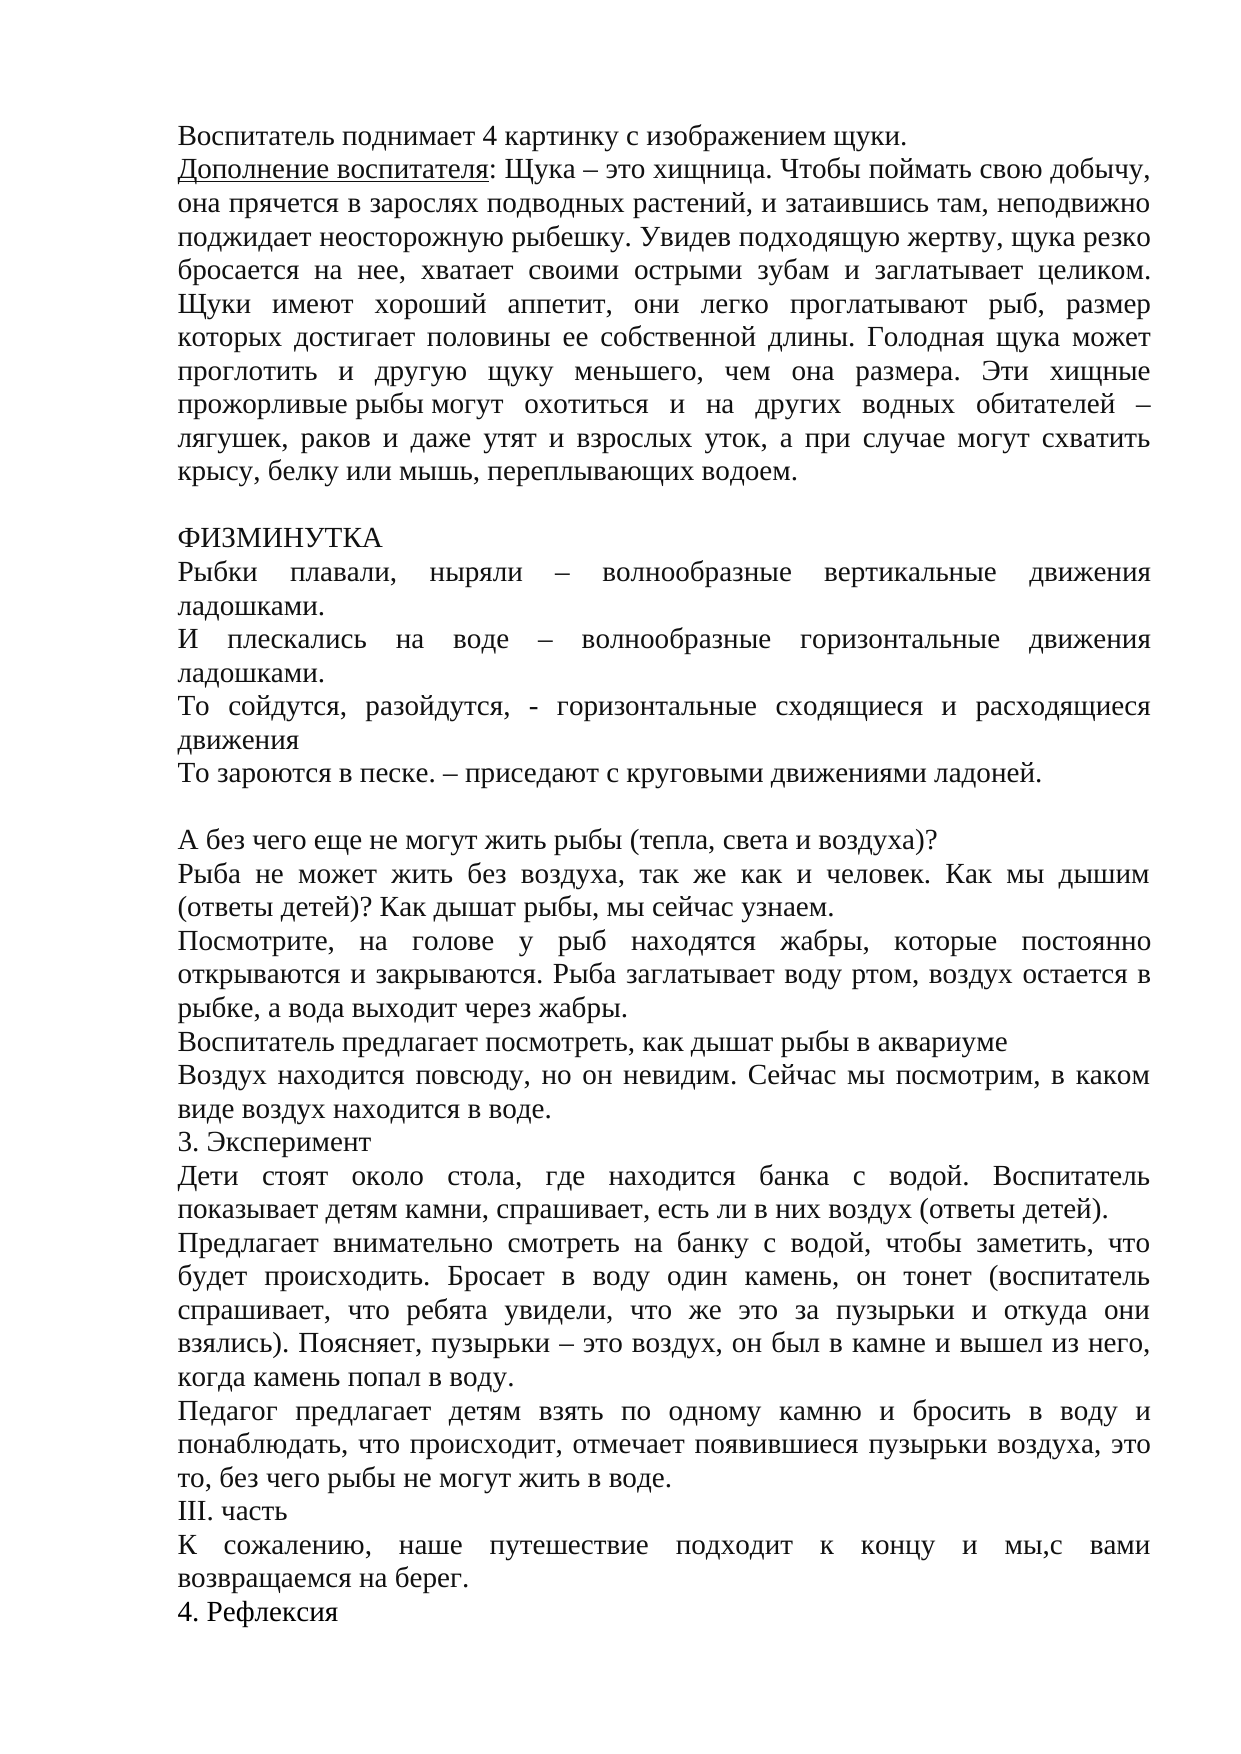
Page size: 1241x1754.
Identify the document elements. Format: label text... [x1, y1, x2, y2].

text Дополнение воспитателя: Щука – это хищница. Чтобы поймать свою добычу, она прячется в зарослях подводных растений, и затаившись там, неподвижно поджидает неосторожную рыбешку. Увидев подходящую жертву, щука резко бросается на нее, хватает своими острыми зубам и заглатывает целиком. Щуки имеют хороший аппетит, они легко проглатывают рыб, размер которых достигает половины ее собственной длины. Голодная щука может проглотить и другую щуку меньшего, чем она размера. Эти хищные прожорливые рыбы могут охотиться и на других водных обитателей – лягушек, раков и даже утят и взрослых уток, а при случае могут схватить крысу, белку или мышь, переплывающих водоем. [177, 152, 1152, 487]
text Воспитатель поднимает 4 картинку с изображением щуки. [177, 118, 1152, 152]
text Воспитатель предлагает посмотреть, как дышат рыбы в аквариуме [177, 1024, 1152, 1057]
text Педагог предлагает детям взять по одному камню и бросить в воду и понаблюдать, что происходит, отмечает появившиеся пузырьки воздуха, это то, без чего рыбы не могут жить в воде. [177, 1393, 1152, 1493]
text А без чего еще не могут жить рыбы (тепла, света и воздуха)? [177, 822, 1152, 856]
text III. часть [177, 1493, 1152, 1527]
text К сожалению, наше путешествие подходит к концу и мы,с вами возвращаемся на берег. [177, 1527, 1152, 1594]
text 3. Эксперимент [177, 1124, 1152, 1158]
text То зароются в песке. – приседают с круговыми движениями ладоней. [177, 755, 1152, 789]
text Воздух находится повсюду, но он невидим. Сейчас мы посмотрим, в каком виде воздух находится в воде. [177, 1057, 1152, 1124]
text 4. Рефлексия [177, 1594, 1152, 1627]
text Посмотрите, на голове у рыб находятся жабры, которые постоянно открываются и закрываются. Рыба заглатывает воду ртом, воздух остается в рыбке, а вода выходит через жабры. [177, 923, 1152, 1024]
text ФИЗМИНУТКА [177, 521, 1152, 554]
text И плескались на воде – волнообразные горизонтальные движения ладошками. [177, 621, 1152, 688]
text Предлагает внимательно смотреть на банку с водой, чтобы заметить, что будет происходить. Бросает в воду один камень, он тонет (воспитатель спрашивает, что ребята увидели, что же это за пузырьки и откуда они взялись). Поясняет, пузырьки – это воздух, он был в камне и вышел из него, когда камень попал в воду. [177, 1225, 1152, 1393]
text То сойдутся, разойдутся, - горизонтальные сходящиеся и расходящиеся движения [177, 688, 1152, 755]
text Рыбки плавали, ныряли – волнообразные вертикальные движения ладошками. [177, 554, 1152, 621]
text Дети стоят около стола, где находится банка с водой. Воспитатель показывает детям камни, спрашивает, есть ли в них воздух (ответы детей). [177, 1158, 1152, 1225]
text Рыба не может жить без воздуха, так же как и человек. Как мы дышим (ответы детей)? Как дышат рыбы, мы сейчас узнаем. [177, 856, 1152, 923]
